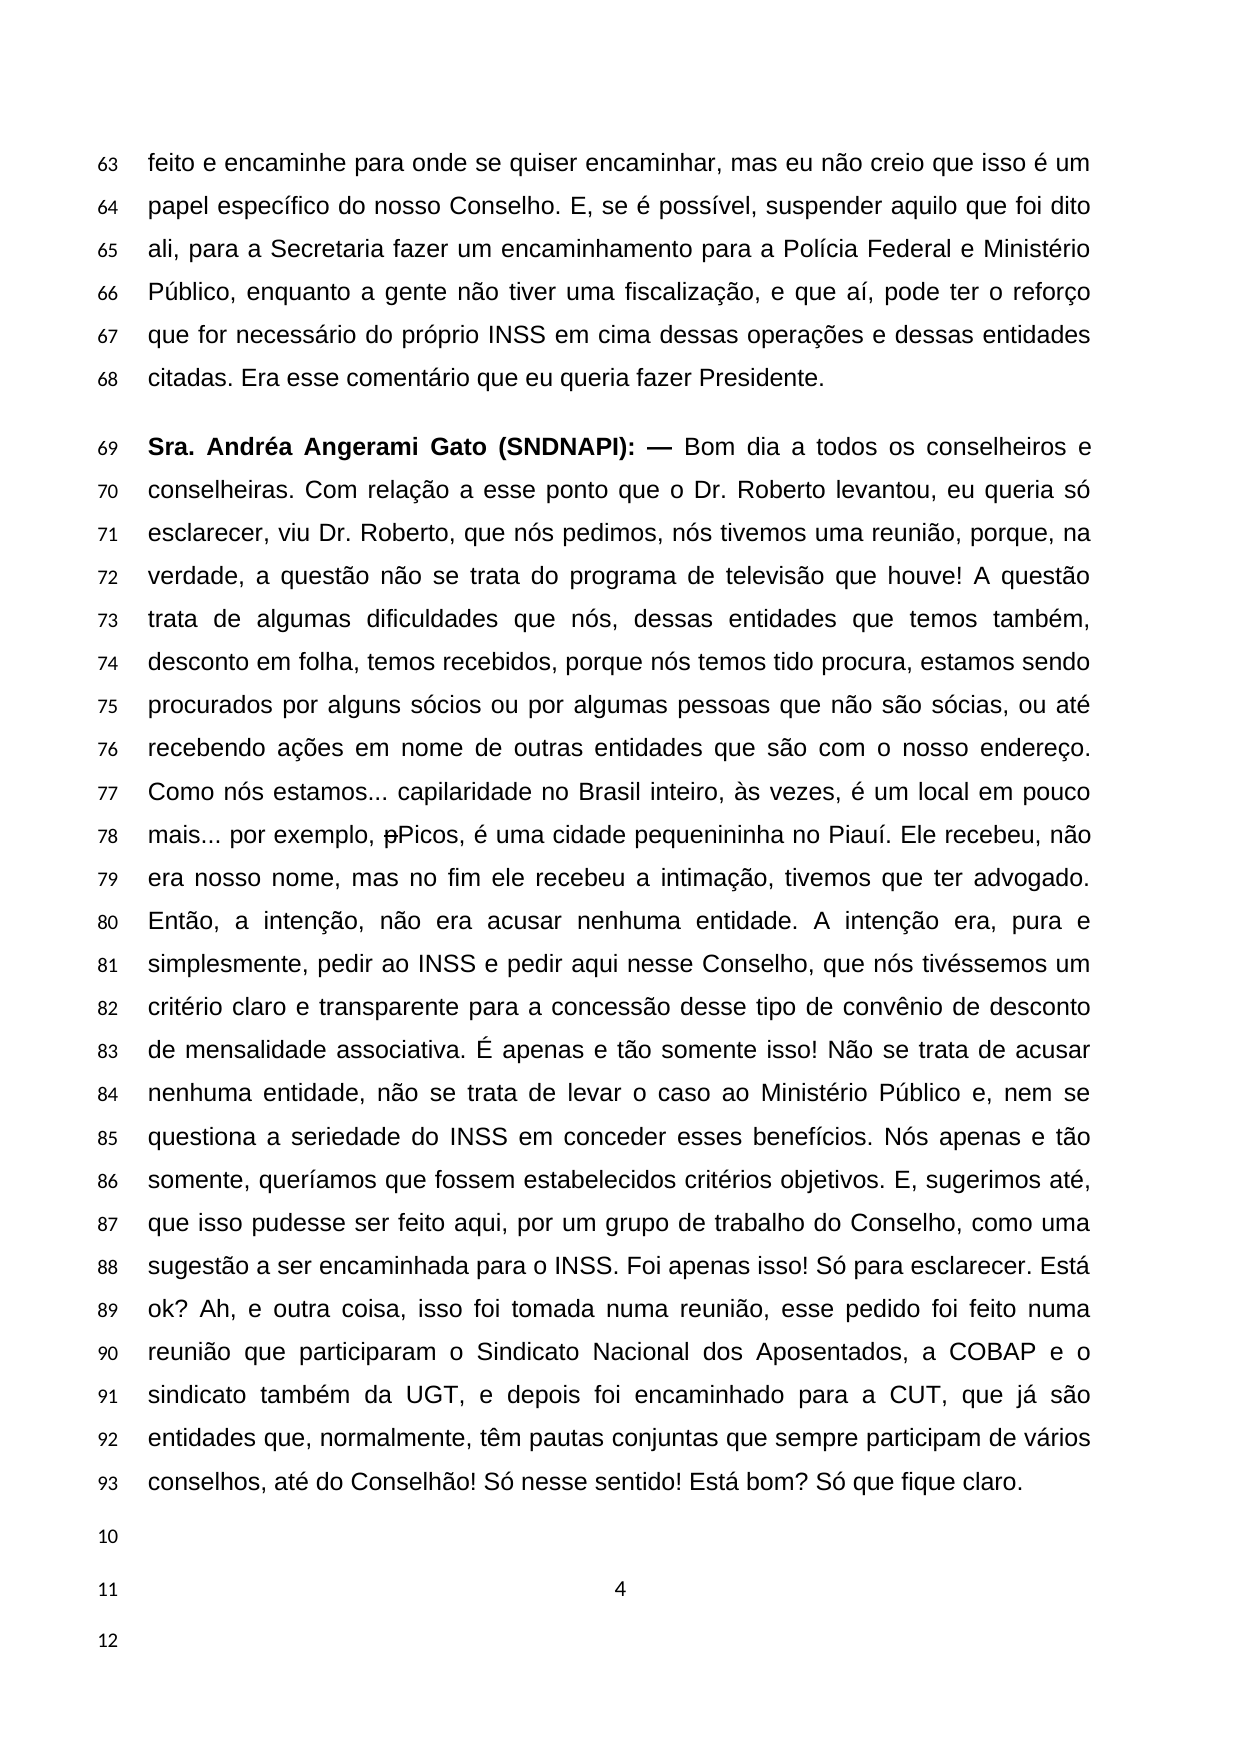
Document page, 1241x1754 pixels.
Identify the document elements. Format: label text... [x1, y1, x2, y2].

text Sra. Andréa Angerami Gato (SNDNAPI): — Bom dia a todos os conselheiros e conselheiras. Com relação a esse ponto que o Dr. Roberto levantou, eu queria só esclarecer, viu Dr. Roberto, que nós pedimos, nós tivemos uma reunião, porque, na verdade, a questão não se trata do programa de televisão que houve! A questão trata de algumas dificuldades que nós, dessas entidades que temos também, desconto em folha, temos recebidos, porque nós temos tido procura, estamos sendo procurados por alguns sócios ou por algumas pessoas que não são sócias, ou até recebendo ações em nome de outras entidades que são com o nosso endereço. Como nós estamos... capilaridade no Brasil inteiro, às vezes, é um local em pouco mais... por exemplo, pPicos, é uma cidade pequenininha no Piauí. Ele recebeu, não era nosso nome, mas no fim ele recebeu a intimação, tivemos que ter advogado. Então, a intenção, não era acusar nenhuma entidade. A intenção era, pura e simplesmente, pedir ao INSS e pedir aqui nesse Conselho, que nós tivéssemos um critério claro e transparente para a concessão desse tipo de convênio de desconto de mensalidade associativa. É apenas e tão somente isso! Não se trata de acusar nenhuma entidade, não se trata de levar o caso ao Ministério Público e, nem se questiona a seriedade do INSS em conceder esses benefícios. Nós apenas e tão somente, queríamos que fossem estabelecidos critérios objetivos. E, sugerimos até, que isso pudesse ser feito aqui, por um grupo de trabalho do Conselho, como uma sugestão a ser encaminhada para o INSS. Foi apenas isso! Só para esclarecer. Está ok? Ah, e outra coisa, isso foi tomada numa reunião, esse pedido foi feito numa reunião que participaram o Sindicato Nacional dos Aposentados, a COBAP e o sindicato também da UGT, e depois foi encaminhado para a CUT, que já são entidades que, normalmente, têm pautas conjuntas que sempre participam de vários conselhos, até do Conselhão! Só nesse sentido! Está bom? Só que fique claro. [148, 431, 1092, 1495]
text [148, 148, 1092, 392]
